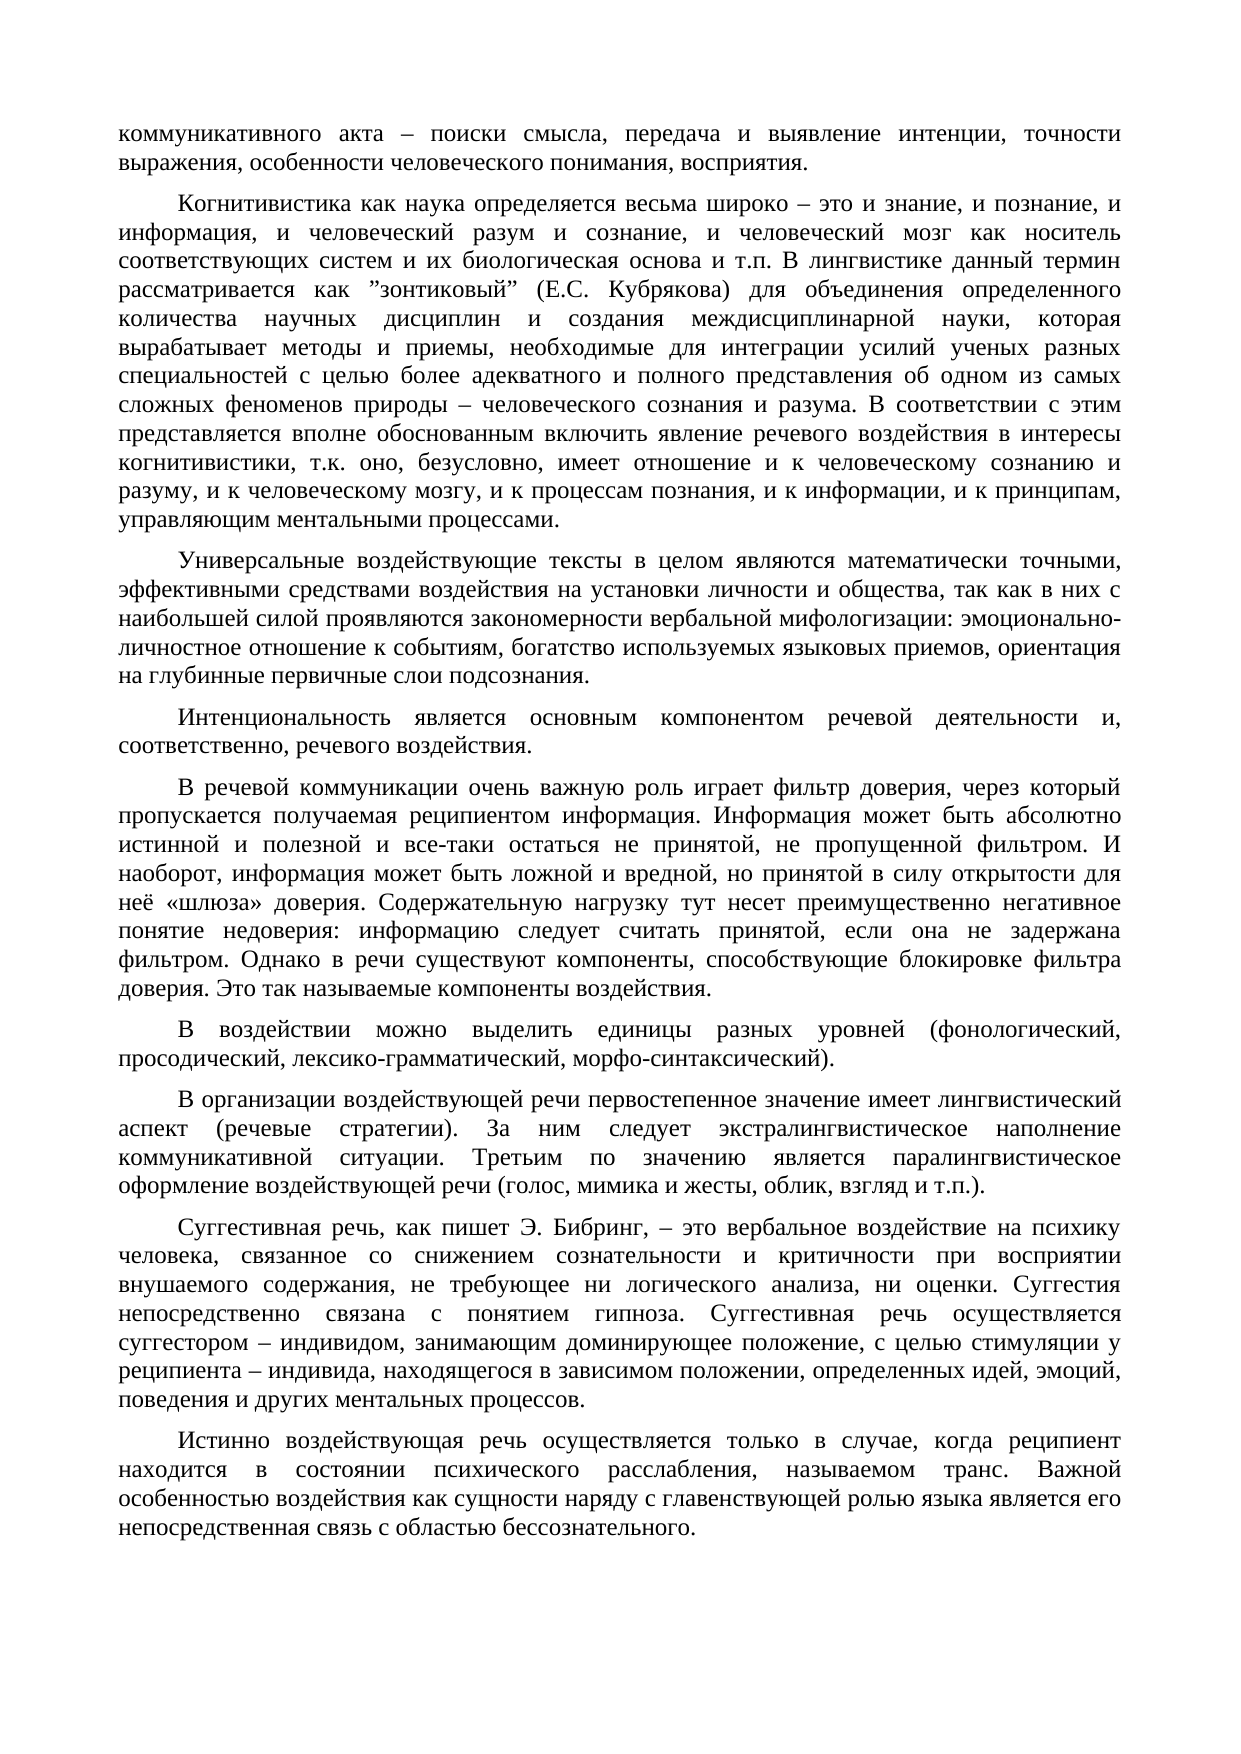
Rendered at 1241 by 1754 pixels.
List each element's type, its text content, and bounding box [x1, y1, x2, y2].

text Суггестивная речь, как пишет Э. Бибринг, – это вербальное воздействие на психику человека, связанное со снижением сознательности и критичности при восприятии внушаемого содержания, не требующее ни логического анализа, ни оценки. Суггестия непосредственно связана с понятием гипноза. Суггестивная речь осуществляется суггестором – индивидом, занимающим доминирующее положение, с целью стимуляции у реципиента – индивида, находящегося в зависимом положении, определенных идей, эмоций, поведения и других ментальных процессов. [118, 1212, 1122, 1413]
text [118, 118, 1122, 176]
text В речевой коммуникации очень важную роль играет фильтр доверия, через который пропускается получаемая реципиентом информация. Информация может быть абсолютно истинной и полезной и все-таки остаться не принятой, не пропущенной фильтром. И наоборот, информация может быть ложной и вредной, но принятой в силу открытости для неё «шлюза» доверия. Содержательную нагрузку тут несет преимущественно негативное понятие недоверия: информацию следует считать принятой, если она не задержана фильтром. Однако в речи существуют компоненты, способствующие блокировке фильтра доверия. Это так называемые компоненты воздействия. [118, 772, 1122, 1002]
text Универсальные воздействующие тексты в целом являются математически точными, эффективными средствами воздействия на установки личности и общества, так как в них с наибольшей силой проявляются закономерности вербальной мифологизации: эмоционально-личностное отношение к событиям, богатство используемых языковых приемов, ориентация на глубинные первичные слои подсознания. [118, 546, 1122, 689]
text Интенциональность является основным компонентом речевой деятельности и, соответственно, речевого воздействия. [118, 702, 1122, 759]
text Истинно воздействующая речь осуществляется только в случае, когда реципиент находится в состоянии психического расслабления, называемом транс. Важной особенностью воздействия как сущности наряду с главенствующей ролью языка является его непосредственная связь с областью бессознательного. [118, 1426, 1122, 1541]
text Когнитивистика как наука определяется весьма широко – это и знание, и познание, и информация, и человеческий разум и сознание, и человеческий мозг как носитель соответствующих систем и их биологическая основа и т.п. В лингвистике данный термин рассматривается как ”зонтиковый” (Е.С. Кубрякова) для объединения определенного количества научных дисциплин и создания междисциплинарной науки, которая вырабатывает методы и приемы, необходимые для интеграции усилий ученых разных специальностей с целью более адекватного и полного представления об одном из самых сложных феноменов природы – человеческого сознания и разума. В соответствии с этим представляется вполне обоснованным включить явление речевого воздействия в интересы когнитивистики, т.к. оно, безусловно, имеет отношение и к человеческому сознанию и разуму, и к человеческому мозгу, и к процессам познания, и к информации, и к принципам, управляющим ментальными процессами. [118, 188, 1122, 533]
text В организации воздействующей речи первостепенное значение имеет лингвистический аспект (речевые стратегии). За ним следует экстралингвистическое наполнение коммуникативной ситуации. Третьим по значению является паралингвистическое оформление воздействующей речи (голос, мимика и жесты, облик, взгляд и т.п.). [118, 1084, 1122, 1199]
text В воздействии можно выделить единицы разных уровней (фонологический, просодический, лексико-грамматический, морфо-синтаксический). [118, 1014, 1122, 1072]
